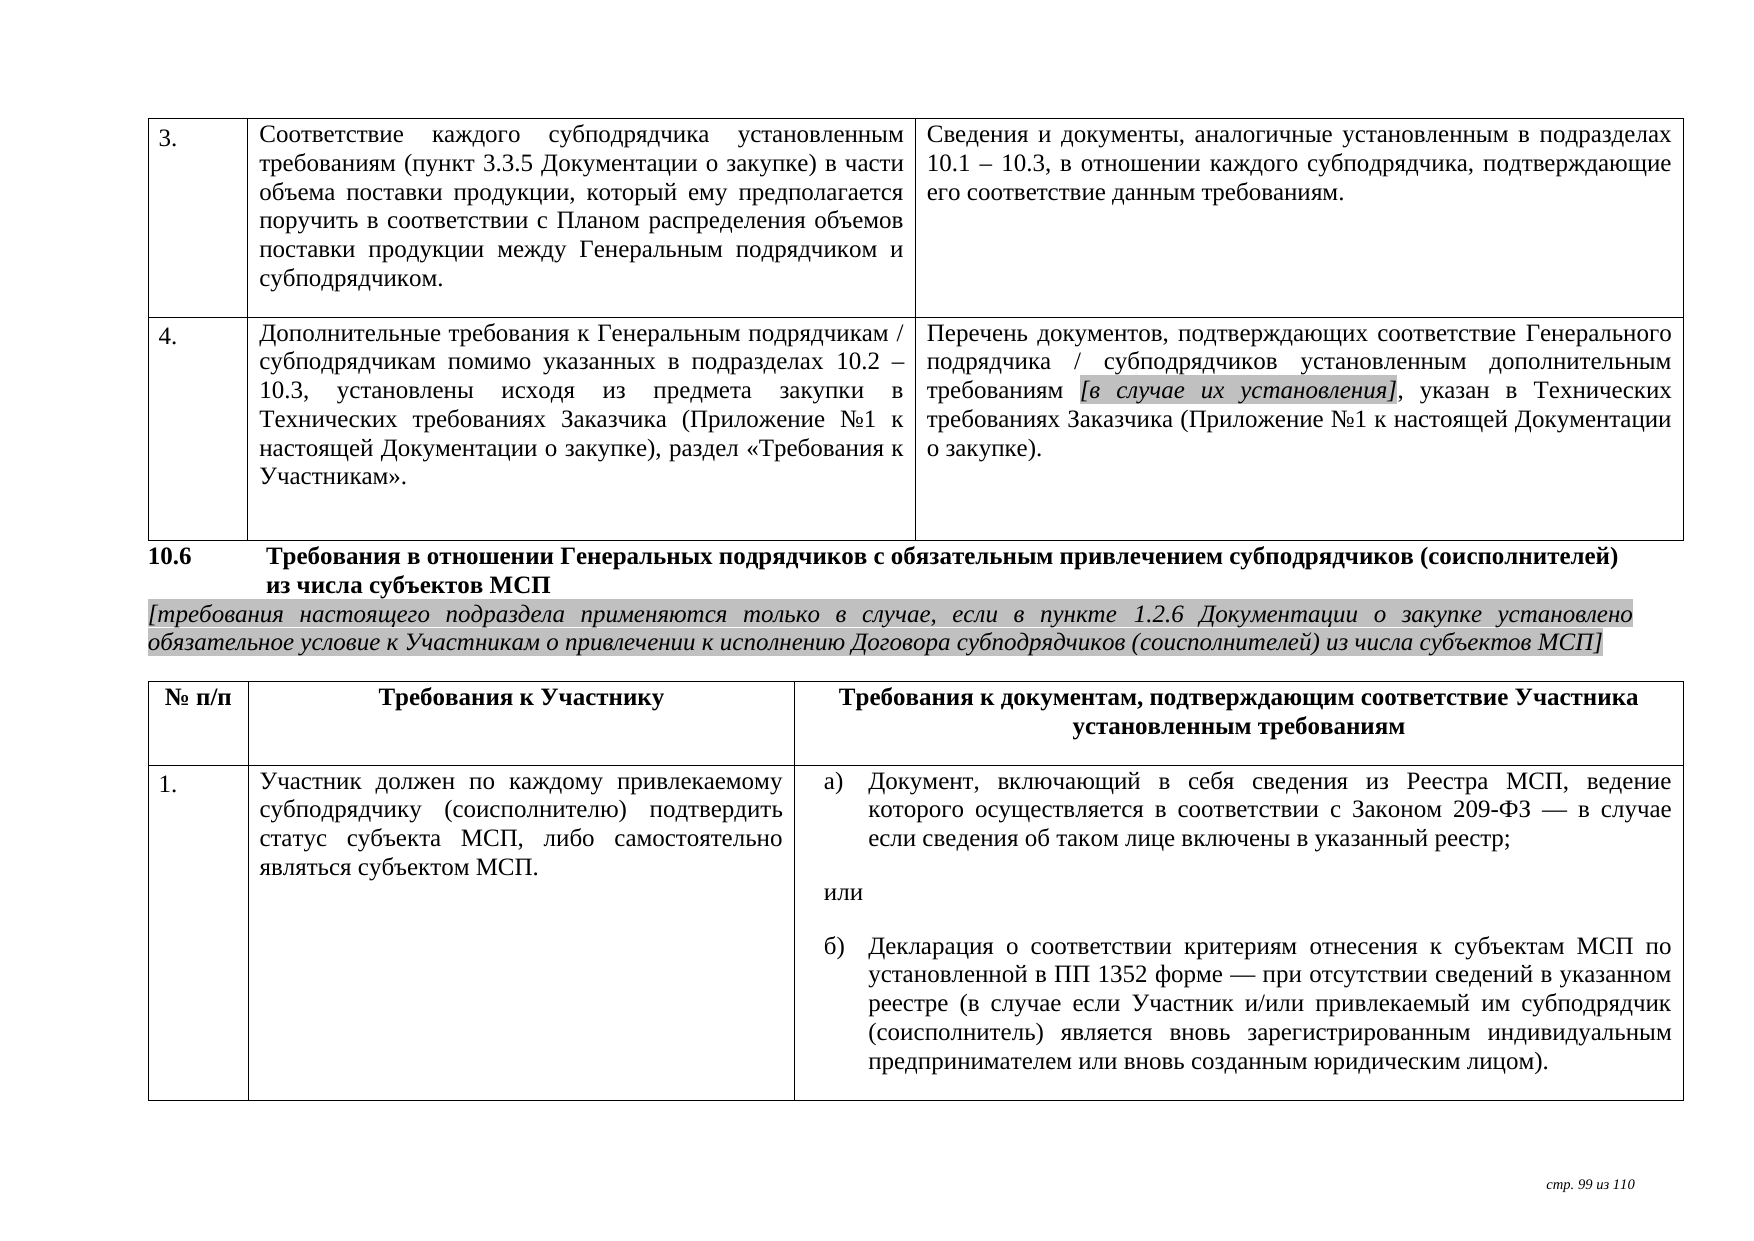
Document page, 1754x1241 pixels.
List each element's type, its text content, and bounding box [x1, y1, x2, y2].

text [требования настоящего подраздела применяются только в случае, если в пункте 1.2.6 Документации о закупке установлено обязательное условие к Участникам о привлечении к исполнению Договора субподрядчиков (соисполнителей) из числа субъектов МСП] [148, 599, 1636, 656]
table_cell Перечень документов, подтверждающих соответствие Генерального подрядчика / субподрядчиков установленным дополнительным требованиям [в случае их установления], указан в Технических требованиях Заказчика (Приложение №1 к настоящей Документации о закупке). [916, 318, 1683, 540]
table_cell Участник должен по каждому привлекаемому субподрядчику (соисполнителю) подтвердить статус субъекта МСП, либо самостоятельно являться субъектом МСП. [249, 766, 794, 1099]
table_cell Дополнительные требования к Генеральным подрядчикам / субподрядчикам помимо указанных в подразделах 10.2 – 10.3, установлены исходя из предмета закупки в Технических требованиях Заказчика (Приложение №1 к настоящей Документации о закупке), раздел «Требования к Участникам». [248, 318, 915, 540]
table_cell Соответствие каждого субподрядчика установленным требованиям (пункт 3.3.5 Документации о закупке) в части объема поставки продукции, который ему предполагается поручить в соответствии с Планом распределения объемов поставки продукции между Генеральным подрядчиком и субподрядчиком. [248, 119, 915, 317]
table_header № п/п [149, 682, 248, 765]
table_cell [149, 766, 248, 1099]
table_cell Сведения и документы, аналогичные установленным в подразделах 10.1 – 10.3, в отношении каждого субподрядчика, подтверждающие его соответствие данным требованиям. [916, 119, 1683, 317]
table_cell Документ, включающий в себя сведения из Реестра МСП, ведение которого осуществляется в соответствии с Законом 209-ФЗ — в случае если сведения об таком лице включены в указанный реестр; или Декларация о соответствии критериям отнесения к субъектам МСП по установленной в ПП 1352 форме — при отсутствии сведений в указанном реестре (в случае если Участник и/или привлекаемый им субподрядчик (соисполнитель) является вновь зарегистрированным индивидуальным предпринимателем или вновь созданным юридическим лицом). [795, 766, 1683, 1099]
table_header Требования к Участнику [249, 682, 794, 765]
table_cell [149, 119, 247, 317]
subtitle Требования в отношении Генеральных подрядчиков с обязательным привлечением субподрядчиков (соисполнителей) из числа субъектов МСП [148, 541, 1636, 599]
table_header Требования к документам, подтверждающим соответствие Участника установленным требованиям [795, 682, 1683, 765]
table_cell [149, 318, 247, 540]
